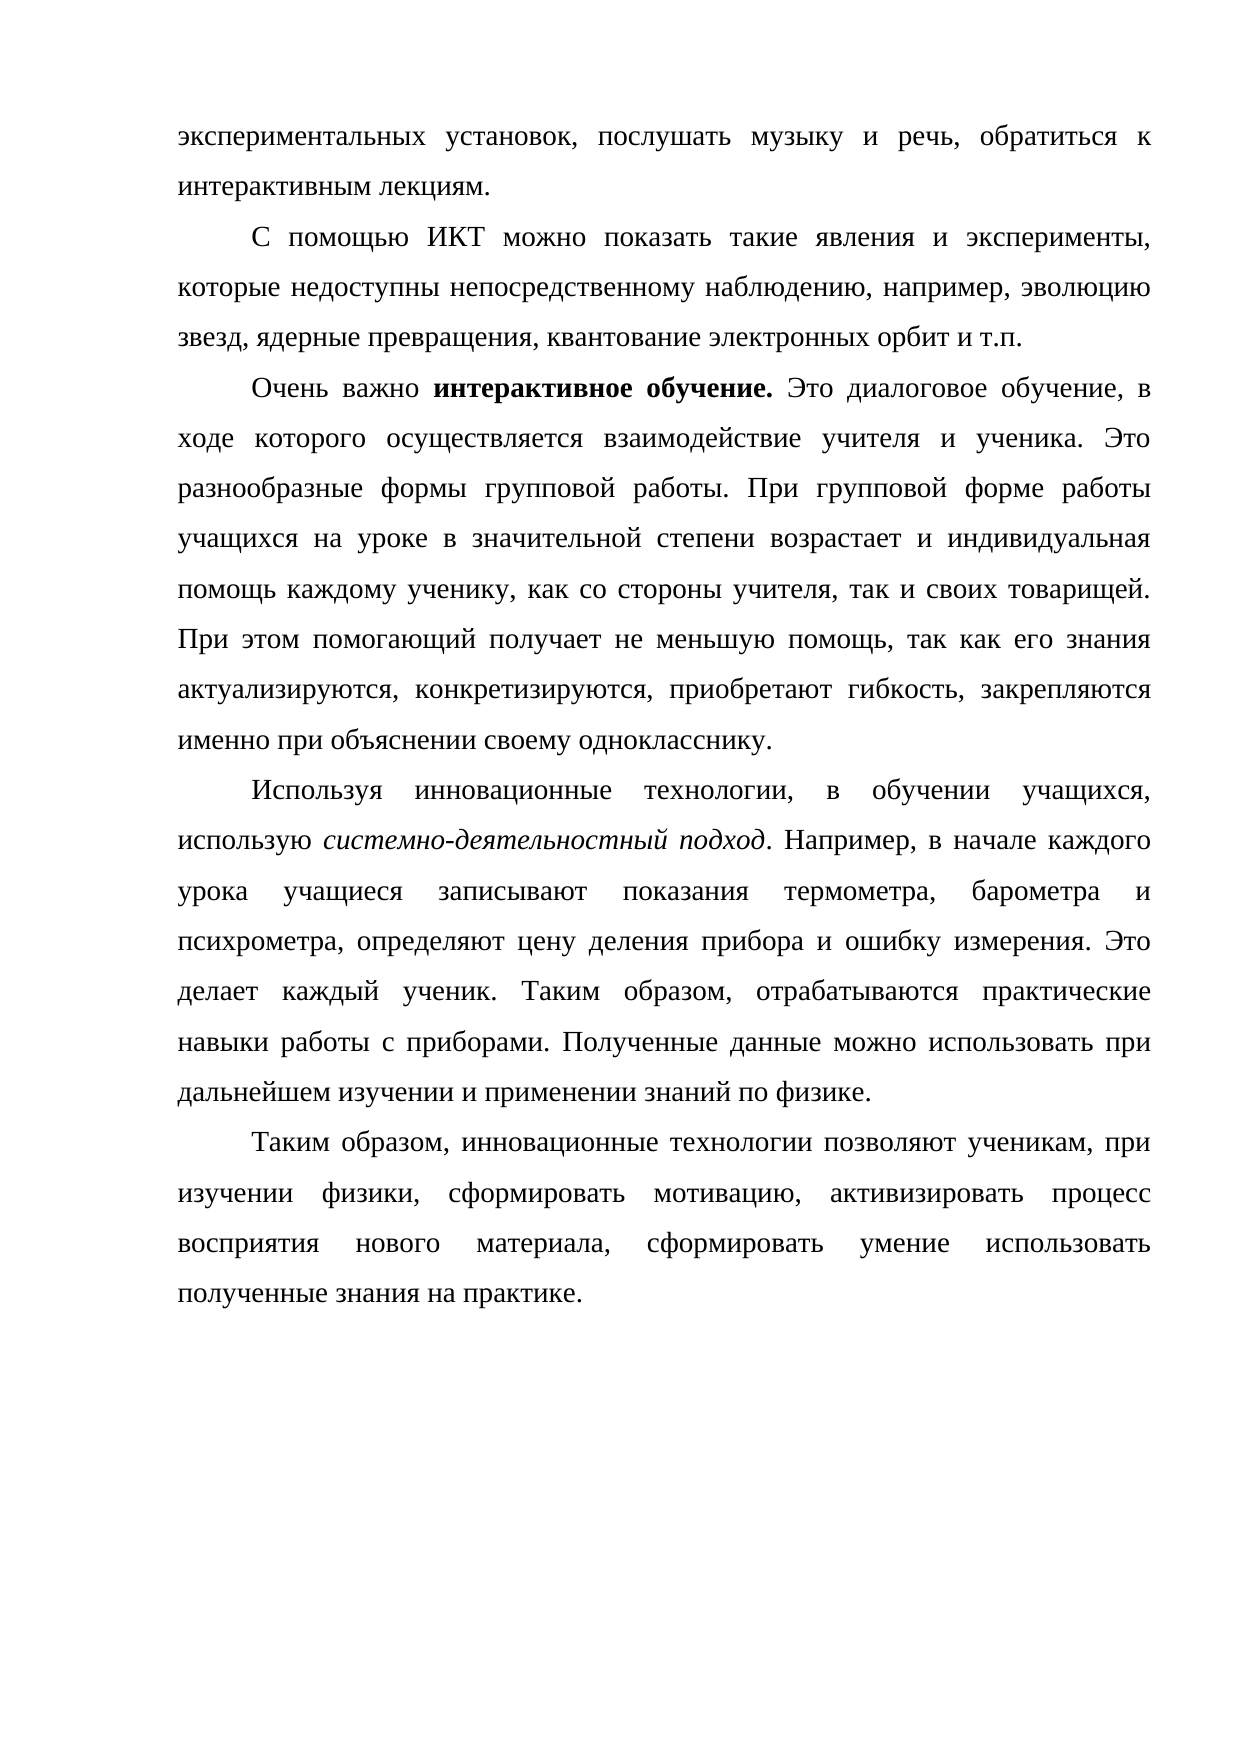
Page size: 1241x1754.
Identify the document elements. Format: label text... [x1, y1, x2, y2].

text Используя инновационные технологии, в обучении учащихся, использую системно-деятельностный подход. Например, в начале каждого урока учащиеся записывают показания термометра, барометра и психрометра, определяют цену деления прибора и ошибку измерения. Это делает каждый ученик. Таким образом, отрабатываются практические навыки работы с приборами. Полученные данные можно использовать при дальнейшем изучении и применении знаний по физике. [177, 772, 1152, 1108]
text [177, 118, 1152, 202]
text Очень важно интерактивное обучение. Это диалоговое обучение, в ходе которого осуществляется взаимодействие учителя и ученика. Это разнообразные формы групповой работы. При групповой форме работы учащихся на уроке в значительной степени возрастает и индивидуальная помощь каждому ученику, как со стороны учителя, так и своих товарищей. При этом помогающий получает не меньшую помощь, так как его знания актуализируются, конкретизируются, приобретают гибкость, закрепляются именно при объяснении своему однокласснику. [177, 370, 1152, 755]
text С помощью ИКТ можно показать такие явления и эксперименты, которые недоступны непосредственному наблюдению, например, эволюцию звезд, ядерные превращения, квантование электронных орбит и т.п. [177, 219, 1152, 353]
text Таким образом, инновационные технологии позволяют ученикам, при изучении физики, сформировать мотивацию, активизировать процесс восприятия нового материала, сформировать умение использовать полученные знания на практике. [177, 1124, 1152, 1309]
